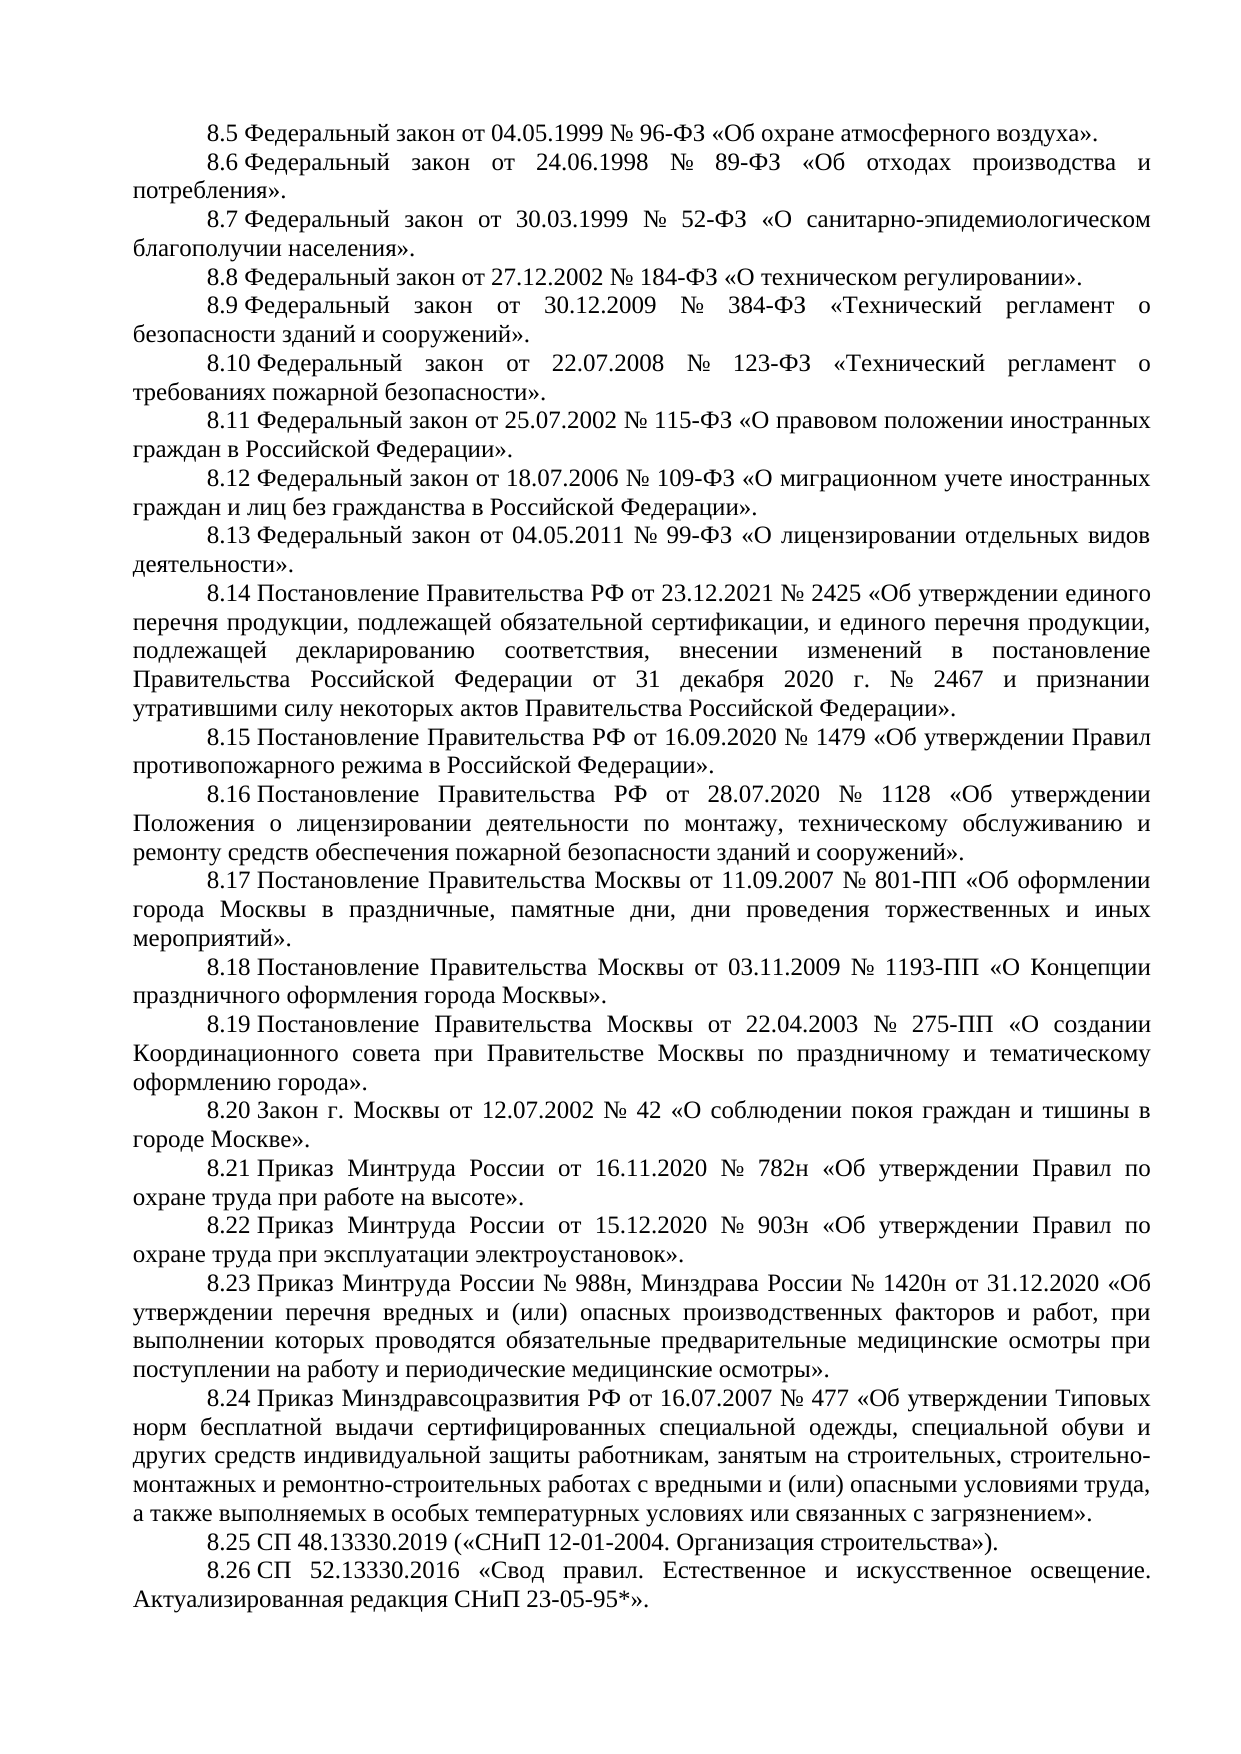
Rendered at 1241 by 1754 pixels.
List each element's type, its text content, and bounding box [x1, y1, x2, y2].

list Приказ Минтруда России № 988н, Минздрава России № 1420н от 31.12.2020 «Об утверждении перечня вредных и (или) опасных производственных факторов и работ, при выполнении которых проводятся обязательные предварительные медицинские осмотры при поступлении на работу и периодические медицинские осмотры». [133, 1268, 1152, 1383]
list Приказ Минздравсоцразвития РФ от 16.07.2007 № 477 «Об утверждении Типовых норм бесплатной выдачи сертифицированных специальной одежды, специальной обуви и других средств индивидуальной защиты работникам, занятым на строительных, строительно-монтажных и ремонтно-строительных работах с вредными и (или) опасными условиями труда, а также выполняемых в особых температурных условиях или связанных с загрязнением». [133, 1383, 1152, 1527]
list Федеральный закон от 25.07.2002 № 115-ФЗ «О правовом положении иностранных граждан в Российской Федерации». [133, 406, 1152, 463]
list Постановление Правительства Москвы от 22.04.2003 № 275-ПП «О создании Координационного совета при Правительстве Москвы по праздничному и тематическому оформлению города». [133, 1009, 1152, 1096]
list Федеральный закон от 24.06.1998 № 89-ФЗ «Об отходах производства и потребления». [133, 147, 1152, 204]
list Федеральный закон от 30.03.1999 № 52-ФЗ «О санитарно-эпидемиологическом благополучии населения». [133, 204, 1152, 262]
list Постановление Правительства Москвы от 03.11.2009 № 1193-ПП «О Концепции праздничного оформления города Москвы». [133, 952, 1152, 1009]
list Постановление Правительства РФ от 23.12.2021 № 2425 «Об утверждении единого перечня продукции, подлежащей обязательной сертификации, и единого перечня продукции, подлежащей декларированию соответствия, внесении изменений в постановление Правительства Российской Федерации от 31 декабря 2020 г. № 2467 и признании утратившими силу некоторых актов Правительства Российской Федерации». [133, 578, 1152, 722]
list Постановление Правительства РФ от 28.07.2020 № 1128 «Об утверждении Положения о лицензировании деятельности по монтажу, техническому обслуживанию и ремонту средств обеспечения пожарной безопасности зданий и сооружений». [133, 779, 1152, 866]
list Приказ Минтруда России от 15.12.2020 № 903н «Об утверждении Правил по охране труда при эксплуатации электроустановок». [133, 1211, 1152, 1268]
list СП 52.13330.2016 «Свод правил. Естественное и искусственное освещение. Актуализированная редакция СНиП 23-05-95*». [133, 1556, 1152, 1613]
list Федеральный закон от 18.07.2006 № 109-ФЗ «О миграционном учете иностранных граждан и лиц без гражданства в Российской Федерации». [133, 463, 1152, 521]
list Приказ Минтруда России от 16.11.2020 № 782н «Об утверждении Правил по охране труда при работе на высоте». [133, 1153, 1152, 1211]
list Закон г. Москвы от 12.07.2002 № 42 «О соблюдении покоя граждан и тишины в городе Москве». [133, 1096, 1152, 1153]
list Федеральный закон от 04.05.1999 № 96-ФЗ «Об охране атмосферного воздуха». [133, 118, 1152, 147]
list Федеральный закон от 27.12.2002 № 184-ФЗ «О техническом регулировании». [133, 262, 1152, 291]
list Федеральный закон от 04.05.2011 № 99-ФЗ «О лицензировании отдельных видов деятельности». [133, 521, 1152, 578]
list Постановление Правительства РФ от 16.09.2020 № 1479 «Об утверждении Правил противопожарного режима в Российской Федерации». [133, 722, 1152, 779]
list Федеральный закон от 30.12.2009 № 384-ФЗ «Технический регламент о безопасности зданий и сооружений». [133, 291, 1152, 348]
list Федеральный закон от 22.07.2008 № 123-ФЗ «Технический регламент о требованиях пожарной безопасности». [133, 348, 1152, 406]
list Постановление Правительства Москвы от 11.09.2007 № 801-ПП «Об оформлении города Москвы в праздничные, памятные дни, дни проведения торжественных и иных мероприятий». [133, 866, 1152, 952]
list СП 48.13330.2019 («СНиП 12-01-2004. Организация строительства»). [133, 1527, 1152, 1556]
